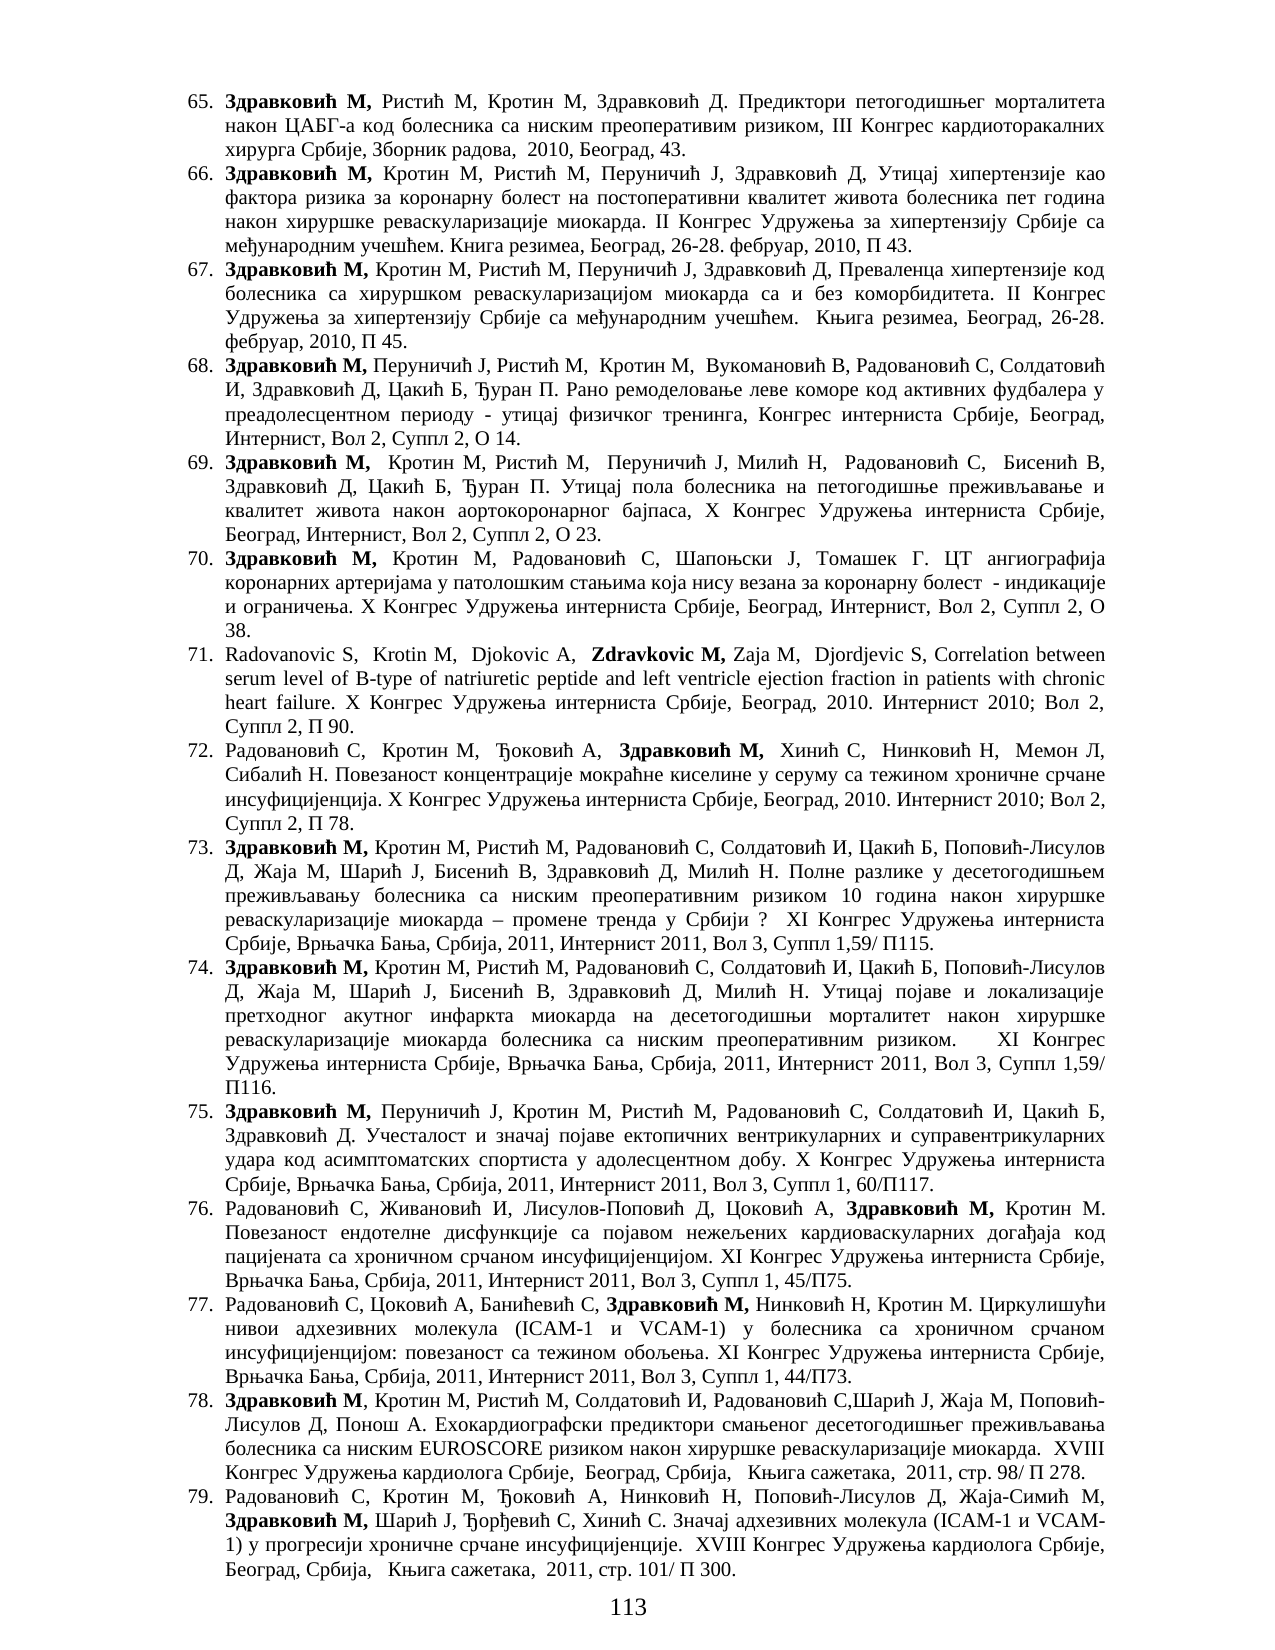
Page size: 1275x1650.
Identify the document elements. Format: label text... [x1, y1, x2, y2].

list Здравковић М, Ристић М, Кротин М, Здравковић Д. Предиктори петогодишњег морталитета након ЦАБГ-а код болесника са ниским преоперативим ризиком, III Конгрес кардиоторакалних хирурга Србије, Зборник радова, 2010, Београд, 43. [187, 89, 1106, 161]
list Здравковић М, Кротин М, Радовановић С, Шапоњски Ј, Томашек Г. ЦТ ангиографија коронарних артеријама у патолошким стањима која нису везана за коронарну болест - индикације и ограничења. X Kонгрес Удружења интерниста Србије, Београд, Интернист, Вол 2, Суппл 2, О 38. [187, 546, 1106, 642]
list Радовановић С, Кротин М, Ђоковић А, Здравковић М, Хинић С, Нинковић Н, Мемон Л, Сибалић Н. Повезаност концентрације мокраћне киселине у серуму са тежином хроничне срчане инсуфицијенција. X Конгрес Удружења интерниста Србије, Београд, 2010. Интернист 2010; Вол 2, Суппл 2, П 78. [187, 738, 1106, 834]
list Здравковић М, Кротин М, Ристић М, Солдатовић И, Радовановић С,Шарић Ј, Жаја М, Поповић-Лисулов Д, Понош А. Ехокардиографски предиктори смањеног десетогодишњег преживљавања болесника са ниским EUROSCORE ризиком након хируршке реваскуларизације миокарда. XVIII Конгрес Удружења кардиолога Србије, Београд, Србија, Књига сажетака, 2011, стр. 98/ П 278. [187, 1388, 1106, 1484]
list Radovanovic S, Krotin M, Djokovic A, Zdravkovic M, Zaja M, Djordjevic S, Correlation between serum level of B-type of natriuretic peptide and left ventricle ejection fraction in patients with chronic heart failure. X Конгрес Удружења интерниста Србије, Београд, 2010. Интернист 2010; Вол 2, Суппл 2, П 90. [187, 642, 1106, 738]
list Здравковић М, Кротин М, Ристић М, Радовановић С, Солдатовић И, Цакић Б, Поповић-Лисулов Д, Жаја М, Шарић Ј, Бисенић В, Здравковић Д, Милић Н. Полне разлике у десетогодишњем преживљавању болесника са ниским преоперативним ризиком 10 година након хируршке реваскуларизације миокарда – промене тренда у Србији ? XI Конгрес Удружења интерниста Србије, Врњачка Бања, Србија, 2011, Интернист 2011, Вол 3, Суппл 1,59/ П115. [187, 834, 1106, 955]
list Здравковић М, Кротин М, Ристић М, Перуничић Ј, Здравковић Д, Преваленца хипертензије код болесника са хируршком реваскуларизацијом миокарда са и без коморбидитета. II Конгрес Удружења за хипертензију Србије са међународним учешћем. Књига резимеа, Београд, 26-28. фебруар, 2010, П 45. [187, 257, 1106, 353]
list Радовановић С, Кротин М, Ђоковић А, Нинковић Н, Поповић-Лисулов Д, Жаја-Симић М, Здравковић М, Шарић Ј, Ђорђевић С, Хинић С. Значај адхезивних молекула (ICAM-1 и VCАМ-1) у прогресији хроничне срчане инсуфицијенције. XVIII Конгрес Удружења кардиолога Србије, Београд, Србија, Књига сажетака, 2011, стр. 101/ П 300. [187, 1484, 1106, 1581]
list Здравковић М, Перуничић Ј, Ристић М, Кротин М, Вукомановић В, Радовановић С, Солдатовић И, Здравковић Д, Цакић Б, Ђуран П. Рано ремоделовање леве коморе код активних фудбалера у преадолесцентном периоду - утицај физичког тренинга, Конгрес интерниста Србије, Београд, Интернист, Вол 2, Суппл 2, О 14. [187, 353, 1106, 449]
list Здравковић М, Перуничић Ј, Кротин М, Ристић М, Радовановић С, Солдатовић И, Цакић Б, Здравковић Д. Учесталост и значај појаве ектопичних вентрикуларних и суправентрикуларних удара код асимптоматских спортиста у адолесцентном добу. X Конгрес Удружења интерниста Србије, Врњачка Бања, Србија, 2011, Интернист 2011, Вол 3, Суппл 1, 60/П117. [187, 1099, 1106, 1196]
list Здравковић М, Кротин М, Ристић М, Перуничић Ј, Милић Н, Радовановић С, Бисенић В, Здравковић Д, Цакић Б, Ђуран П. Утицај пола болесника на петогодишње преживљавање и квалитет живота након аортокоронарног бајпаса, X Конгрес Удружења интерниста Србије, Београд, Интернист, Вол 2, Суппл 2, О 23. [187, 449, 1106, 546]
list Здравковић М, Кротин М, Ристић М, Радовановић С, Солдатовић И, Цакић Б, Поповић-Лисулов Д, Жаја М, Шарић Ј, Бисенић В, Здравковић Д, Милић Н. Утицај појаве и локализације претходног акутног инфаркта миокарда на десетогодишњи морталитет након хируршке реваскуларизације миокарда болесника са ниским преоперативним ризиком. XI Конгрес Удружења интерниста Србије, Врњачка Бања, Србија, 2011, Интернист 2011, Вол 3, Суппл 1,59/ П116. [187, 955, 1106, 1099]
list Радовановић С, Цоковић А, Банићевић С, Здравковић М, Нинковић Н, Кротин М. Циркулишући нивои адхезивних молекула (ICAM-1 и VCАМ-1) у болесника са хроничном срчаном инсуфицијенцијом: повезаност са тежином обољења. XI Конгрес Удружења интерниста Србије, Врњачка Бања, Србија, 2011, Интернист 2011, Вол 3, Суппл 1, 44/П73. [187, 1292, 1106, 1388]
list Здравковић М, Кротин М, Ристић М, Перуничић Ј, Здравковић Д, Утицај хипертензије као фактора ризика за коронарну болест на постоперативни квалитет живота болесника пет година након хируршке реваскуларизације миокарда. II Конгрес Удружења за хипертензију Србије са међународним учешћем. Книга резимеа, Београд, 26-28. фебруар, 2010, П 43. [187, 161, 1106, 257]
list Радовановић С, Живановић И, Лисулов-Поповић Д, Цоковић А, Здравковић М, Кротин М. Повезаност ендотелне дисфункције са појавом нежељених кардиоваскуларних догађаја код пацијената са хроничном срчаном инсуфицијенцијом. XI Конгрес Удружења интерниста Србије, Врњачка Бања, Србија, 2011, Интернист 2011, Вол 3, Суппл 1, 45/П75. [187, 1196, 1106, 1292]
